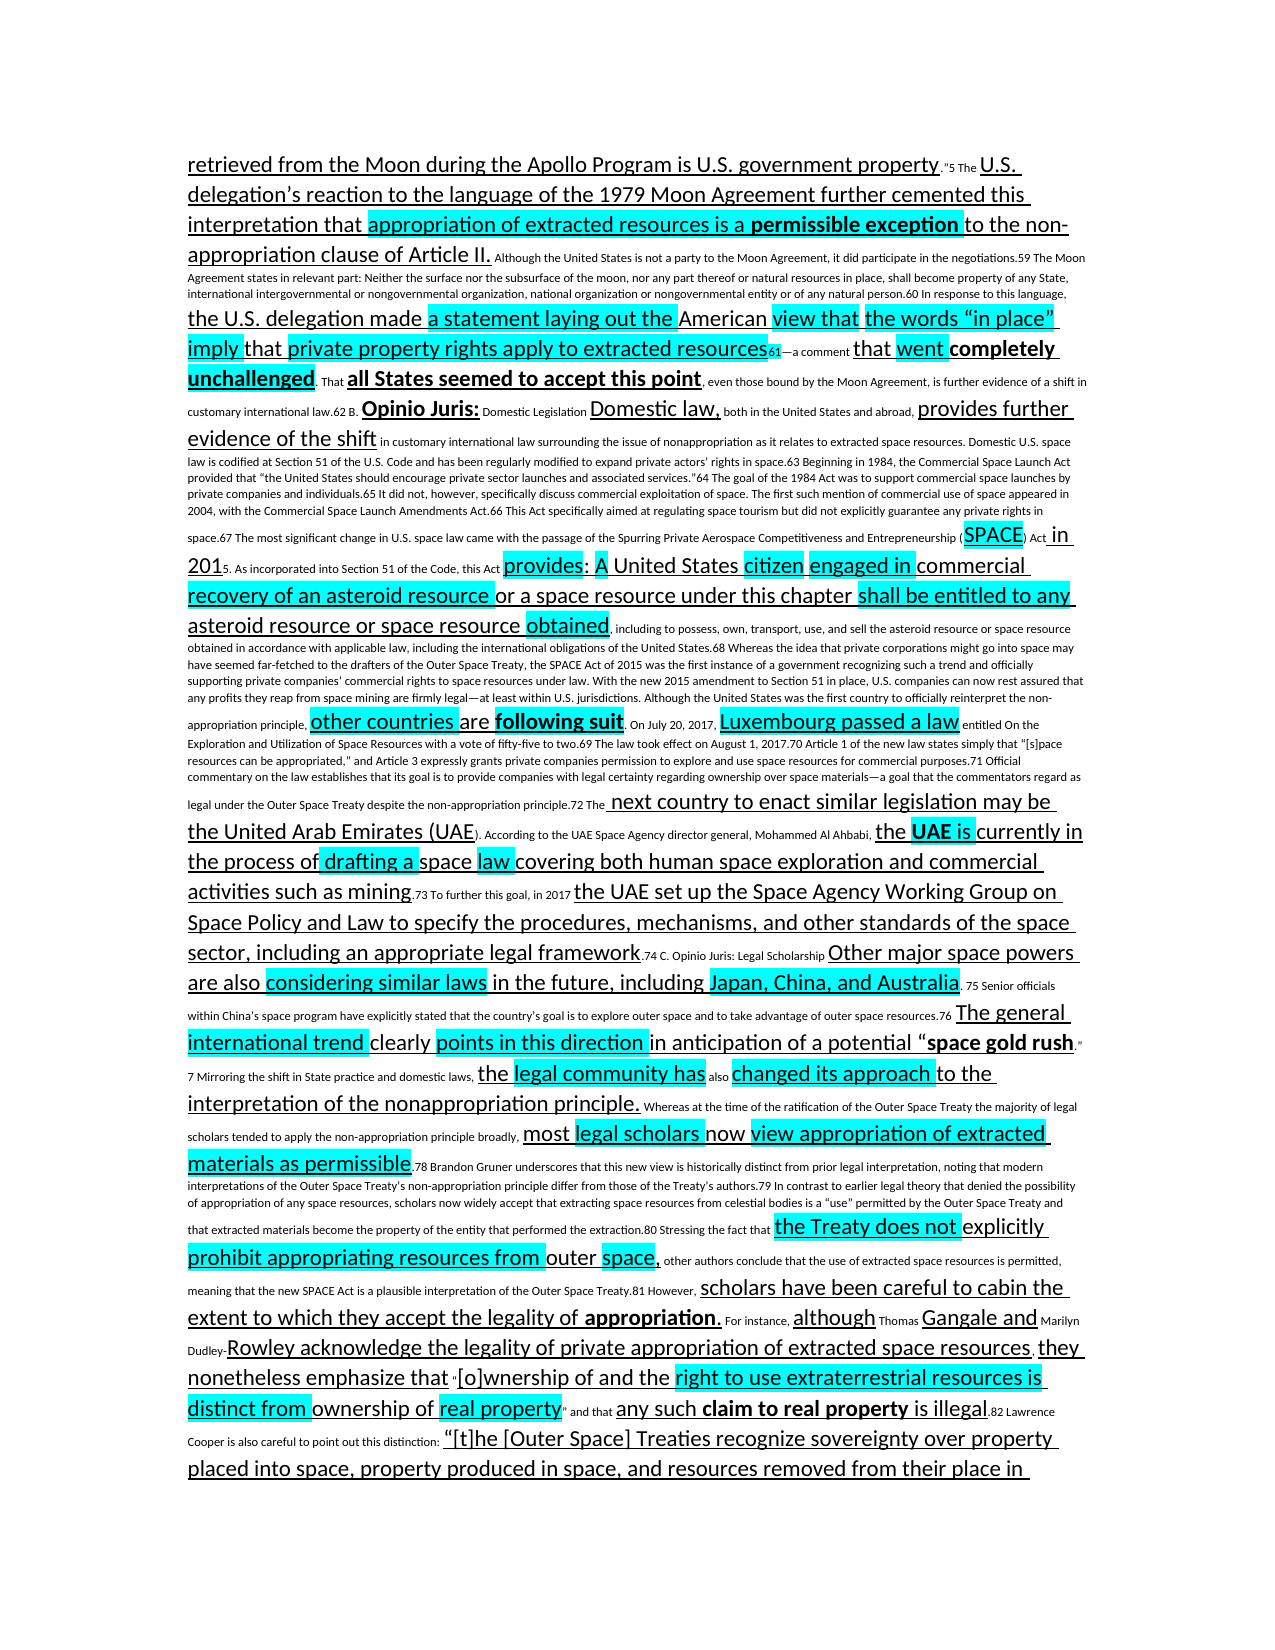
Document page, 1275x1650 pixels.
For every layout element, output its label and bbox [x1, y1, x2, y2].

text [187, 150, 1087, 1482]
